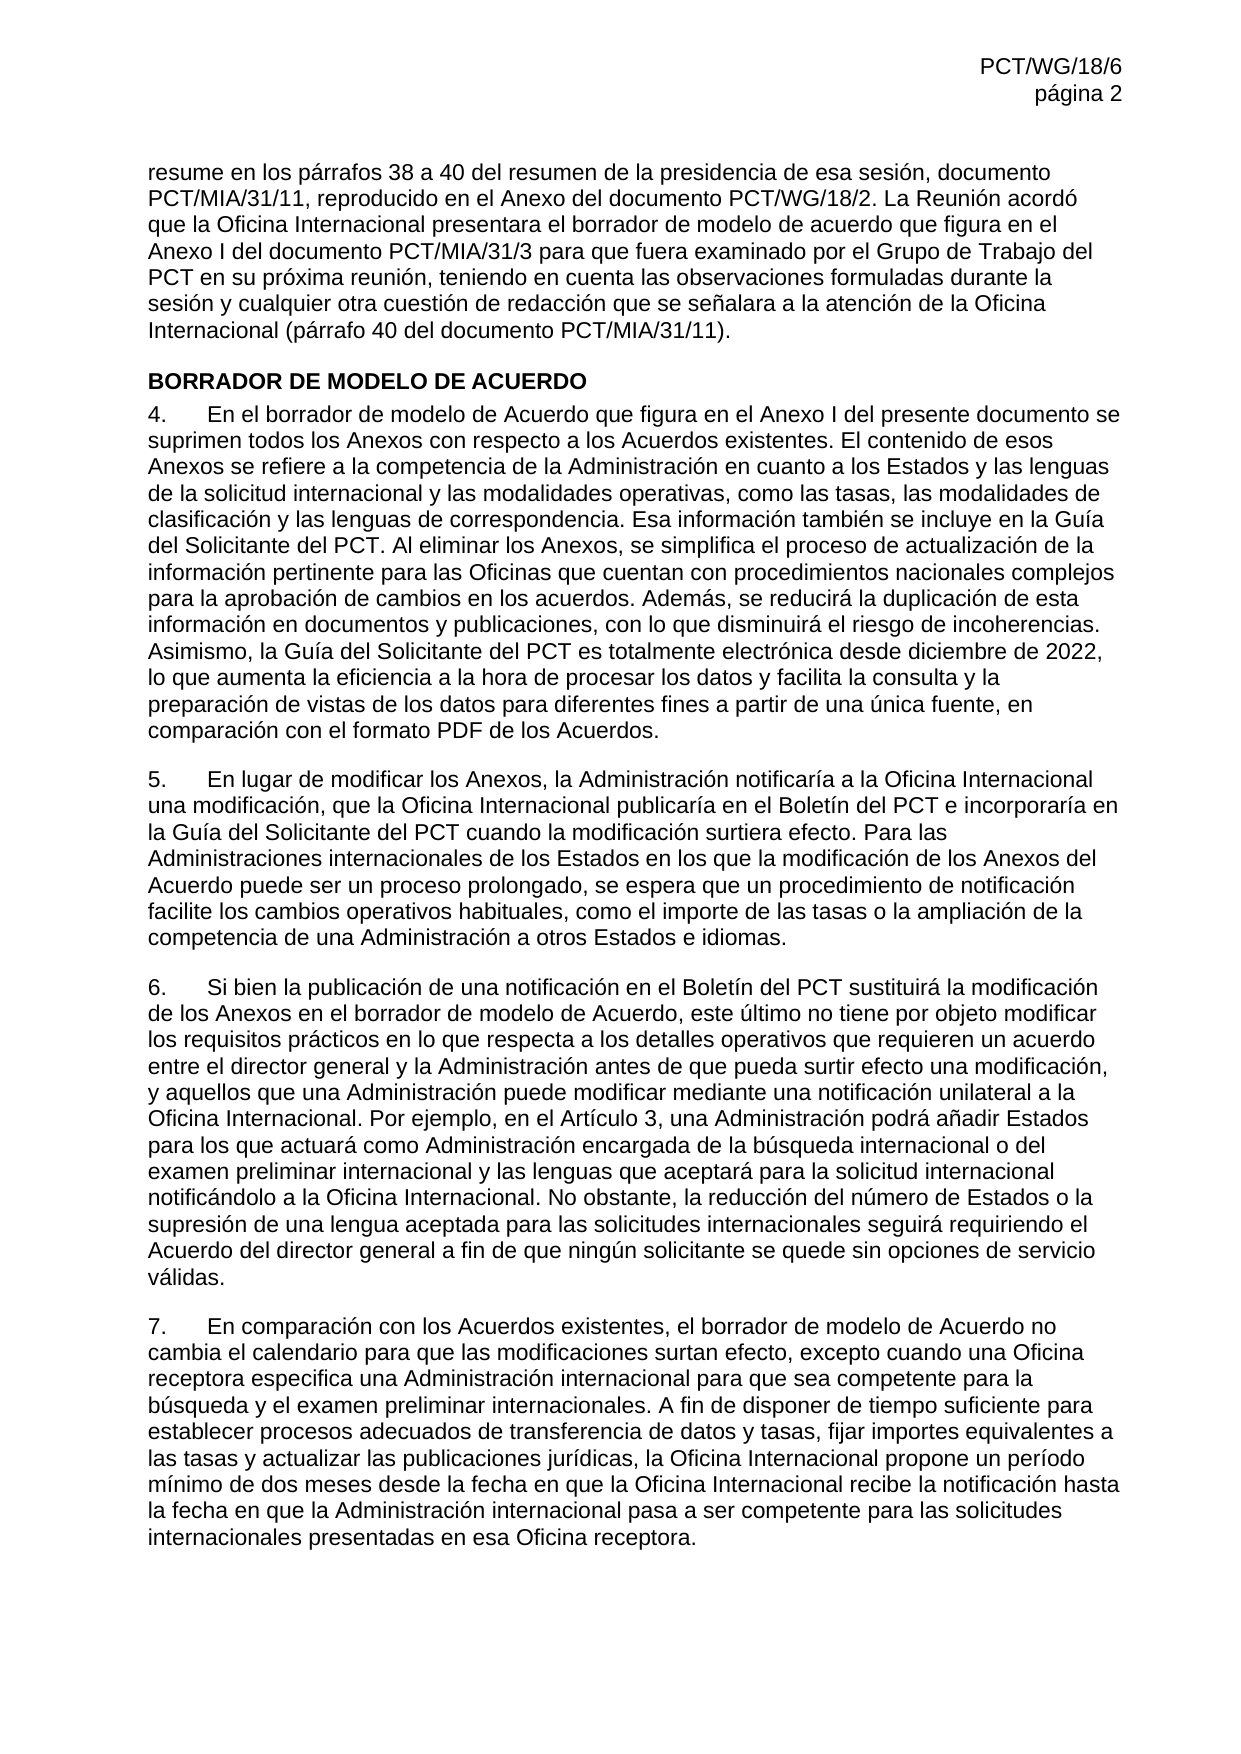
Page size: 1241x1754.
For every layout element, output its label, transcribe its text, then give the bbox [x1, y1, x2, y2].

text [148, 158, 1122, 343]
text En lugar de modificar los Anexos, la Administración notificaría a la Oficina Internacional una modificación, que la Oficina Internacional publicaría en el Boletín del PCT e incorporaría en la Guía del Solicitante del PCT cuando la modificación surtiera efecto. Para las Administraciones internacionales de los Estados en los que la modificación de los Anexos del Acuerdo puede ser un proceso prolongado, se espera que un procedimiento de notificación facilite los cambios operativos habituales, como el importe de las tasas o la ampliación de la competencia de una Administración a otros Estados e idiomas. [148, 766, 1122, 951]
text Si bien la publicación de una notificación en el Boletín del PCT sustituirá la modificación de los Anexos en el borrador de modelo de Acuerdo, este último no tiene por objeto modificar los requisitos prácticos en lo que respecta a los detalles operativos que requieren un acuerdo entre el director general y la Administración antes de que pueda surtir efecto una modificación, y aquellos que una Administración puede modificar mediante una notificación unilateral a la Oficina Internacional. Por ejemplo, en el Artículo 3, una Administración podrá añadir Estados para los que actuará como Administración encargada de la búsqueda internacional o del examen preliminar internacional y las lenguas que aceptará para la solicitud internacional notificándolo a la Oficina Internacional. No obstante, la reducción del número de Estados o la supresión de una lengua aceptada para las solicitudes internacionales seguirá requiriendo el Acuerdo del director general a fin de que ningún solicitante se quede sin opciones de servicio válidas. [148, 973, 1122, 1290]
subtitle Borrador de modelo de acuerdo [148, 368, 1122, 394]
text En el borrador de modelo de Acuerdo que figura en el Anexo I del presente documento se suprimen todos los Anexos con respecto a los Acuerdos existentes. El contenido de esos Anexos se refiere a la competencia de la Administración en cuanto a los Estados y las lenguas de la solicitud internacional y las modalidades operativas, como las tasas, las modalidades de clasificación y las lenguas de correspondencia. Esa información también se incluye en la Guía del Solicitante del PCT. Al eliminar los Anexos, se simplifica el proceso de actualización de la información pertinente para las Oficinas que cuentan con procedimientos nacionales complejos para la aprobación de cambios en los acuerdos. Además, se reducirá la duplicación de esta información en documentos y publicaciones, con lo que disminuirá el riesgo de incoherencias. Asimismo, la Guía del Solicitante del PCT es totalmente electrónica desde diciembre de 2022, lo que aumenta la eficiencia a la hora de procesar los datos y facilita la consulta y la preparación de vistas de los datos para diferentes fines a partir de una única fuente, en comparación con el formato PDF de los Acuerdos. [148, 401, 1122, 743]
text En comparación con los Acuerdos existentes, el borrador de modelo de Acuerdo no cambia el calendario para que las modificaciones surtan efecto, excepto cuando una Oficina receptora especifica una Administración internacional para que sea competente para la búsqueda y el examen preliminar internacionales. A fin de disponer de tiempo suficiente para establecer procesos adecuados de transferencia de datos y tasas, fijar importes equivalentes a las tasas y actualizar las publicaciones jurídicas, la Oficina Internacional propone un período mínimo de dos meses desde la fecha en que la Oficina Internacional recibe la notificación hasta la fecha en que la Administración internacional pasa a ser competente para las solicitudes internacionales presentadas en esa Oficina receptora. [148, 1313, 1122, 1550]
